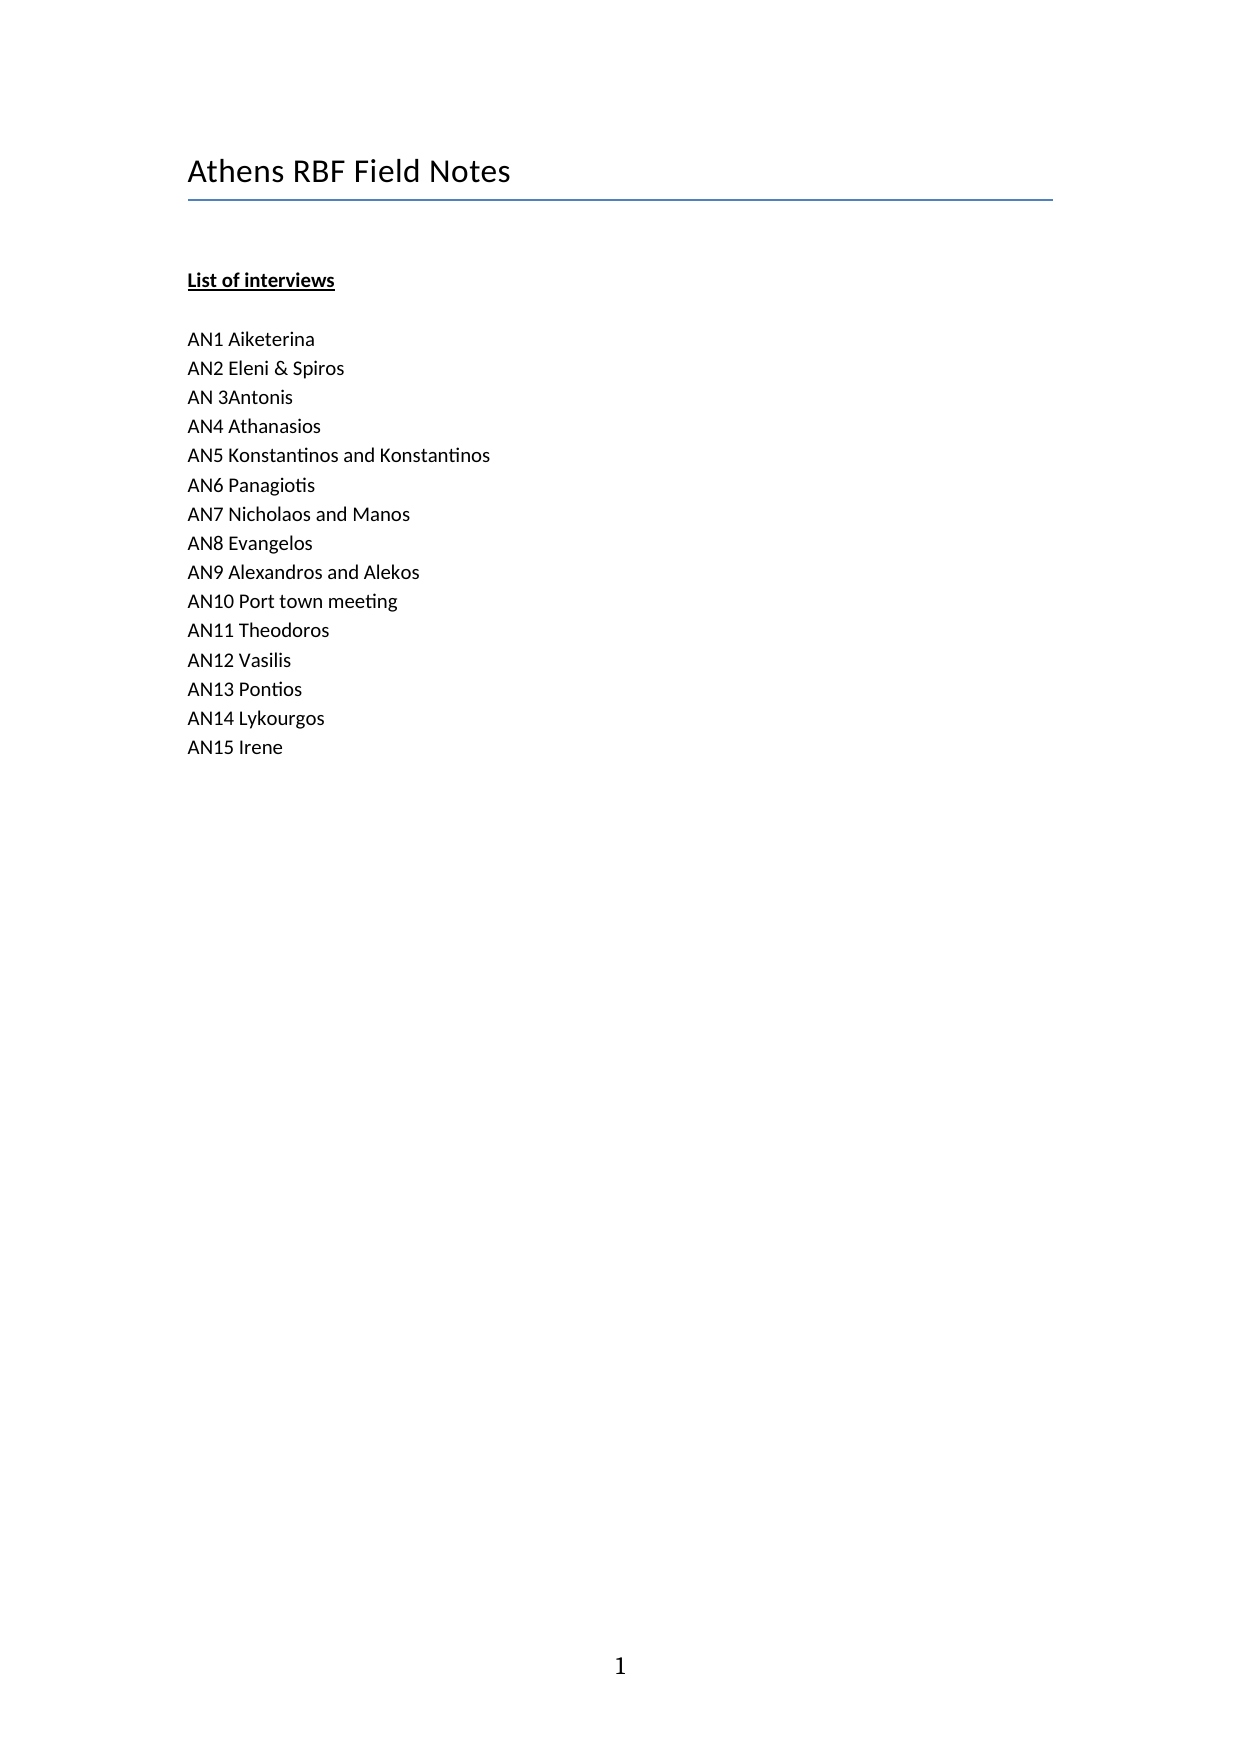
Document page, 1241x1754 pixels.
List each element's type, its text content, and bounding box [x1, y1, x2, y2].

text AN9 Alexandros and Alekos [187, 559, 1053, 585]
text AN14 Lykourgos [187, 705, 1053, 731]
text AN11 Theodoros [187, 618, 1053, 643]
text AN5 Konstantinos and Konstantinos [187, 443, 1053, 468]
text AN1 Aiketerina [187, 326, 1053, 351]
text AN15 Irene [187, 734, 1053, 760]
text AN8 Evangelos [187, 530, 1053, 556]
text AN6 Panagiotis [187, 472, 1053, 497]
text AN7 Nicholaos and Manos [187, 501, 1053, 526]
text AN10 Port town meeting [187, 588, 1053, 614]
text AN4 Athanasios [187, 413, 1053, 439]
title Athens RBF Field Notes [187, 150, 1053, 201]
text AN 3Antonis [187, 384, 1053, 410]
text AN2 Eleni & Spiros [187, 355, 1053, 381]
text List of interviews [187, 268, 1053, 293]
text AN13 Pontios [187, 676, 1053, 701]
text AN12 Vasilis [187, 647, 1053, 672]
